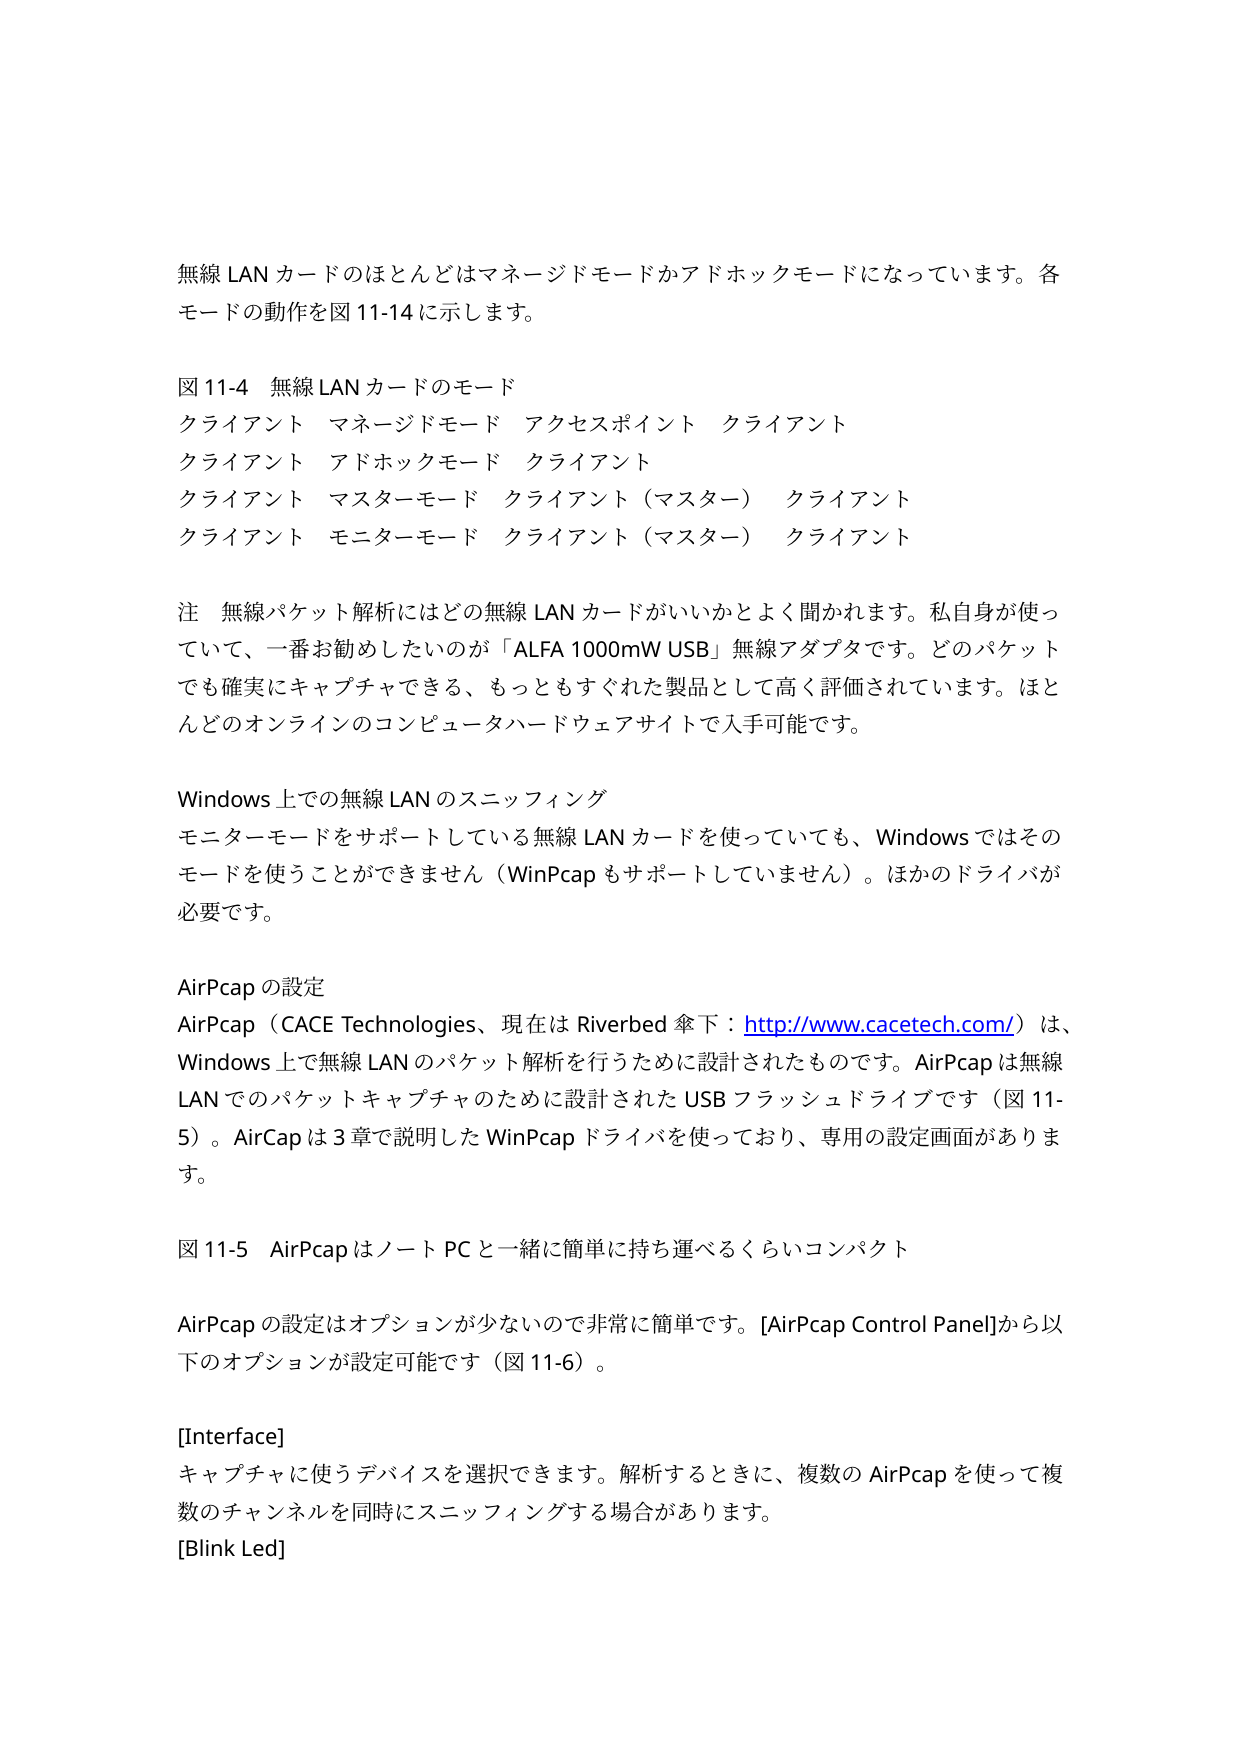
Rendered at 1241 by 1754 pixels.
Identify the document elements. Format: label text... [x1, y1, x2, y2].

text [Blink Led] [177, 1529, 1063, 1567]
text 無線LANカードのほとんどはマネージドモードかアドホックモードになっています。各モードの動作を図11-14に示します。 [177, 254, 1063, 329]
text 図11-5 AirPcapはノートPCと一緒に簡単に持ち運べるくらいコンパクト [177, 1229, 1063, 1267]
text AirPcapの設定 [177, 967, 1063, 1004]
text クライアント マスターモード クライアント（マスター） クライアント [177, 479, 1063, 517]
text 注 無線パケット解析にはどの無線LANカードがいいかとよく聞かれます。私自身が使っていて、一番お勧めしたいのが「ALFA 1000mW USB」無線アダプタです。どのパケットでも確実にキャプチャできる、もっともすぐれた製品として高く評価されています。ほとんどのオンラインのコンピュータハードウェアサイトで入手可能です。 [177, 592, 1063, 742]
text クライアント モニターモード クライアント（マスター） クライアント [177, 517, 1063, 554]
text Windows上での無線LANのスニッフィング [177, 779, 1063, 817]
text 図11-4 無線LANカードのモード [177, 367, 1063, 404]
text [Interface] [177, 1417, 1063, 1454]
text AirPcap（CACE Technologies、現在はRiverbed傘下：http://www.cacetech.com/）は、Windows上で無線LANのパケット解析を行うために設計されたものです。AirPcapは無線LANでのパケットキャプチャのために設計されたUSBフラッシュドライブです（図11-5）。AirCapは3章で説明したWinPcapドライバを使っており、専用の設定画面があります。 [177, 1004, 1063, 1192]
text キャプチャに使うデバイスを選択できます。解析するときに、複数のAirPcapを使って複数のチャンネルを同時にスニッフィングする場合があります。 [177, 1454, 1063, 1529]
text クライアント アドホックモード クライアント [177, 442, 1063, 479]
text クライアント マネージドモード アクセスポイント クライアント [177, 404, 1063, 442]
text モニターモードをサポートしている無線LANカードを使っていても、Windowsではそのモードを使うことができません（WinPcapもサポートしていません）。ほかのドライバが必要です。 [177, 817, 1063, 929]
text AirPcapの設定はオプションが少ないので非常に簡単です。[AirPcap Control Panel]から以下のオプションが設定可能です（図11-6）。 [177, 1304, 1063, 1379]
